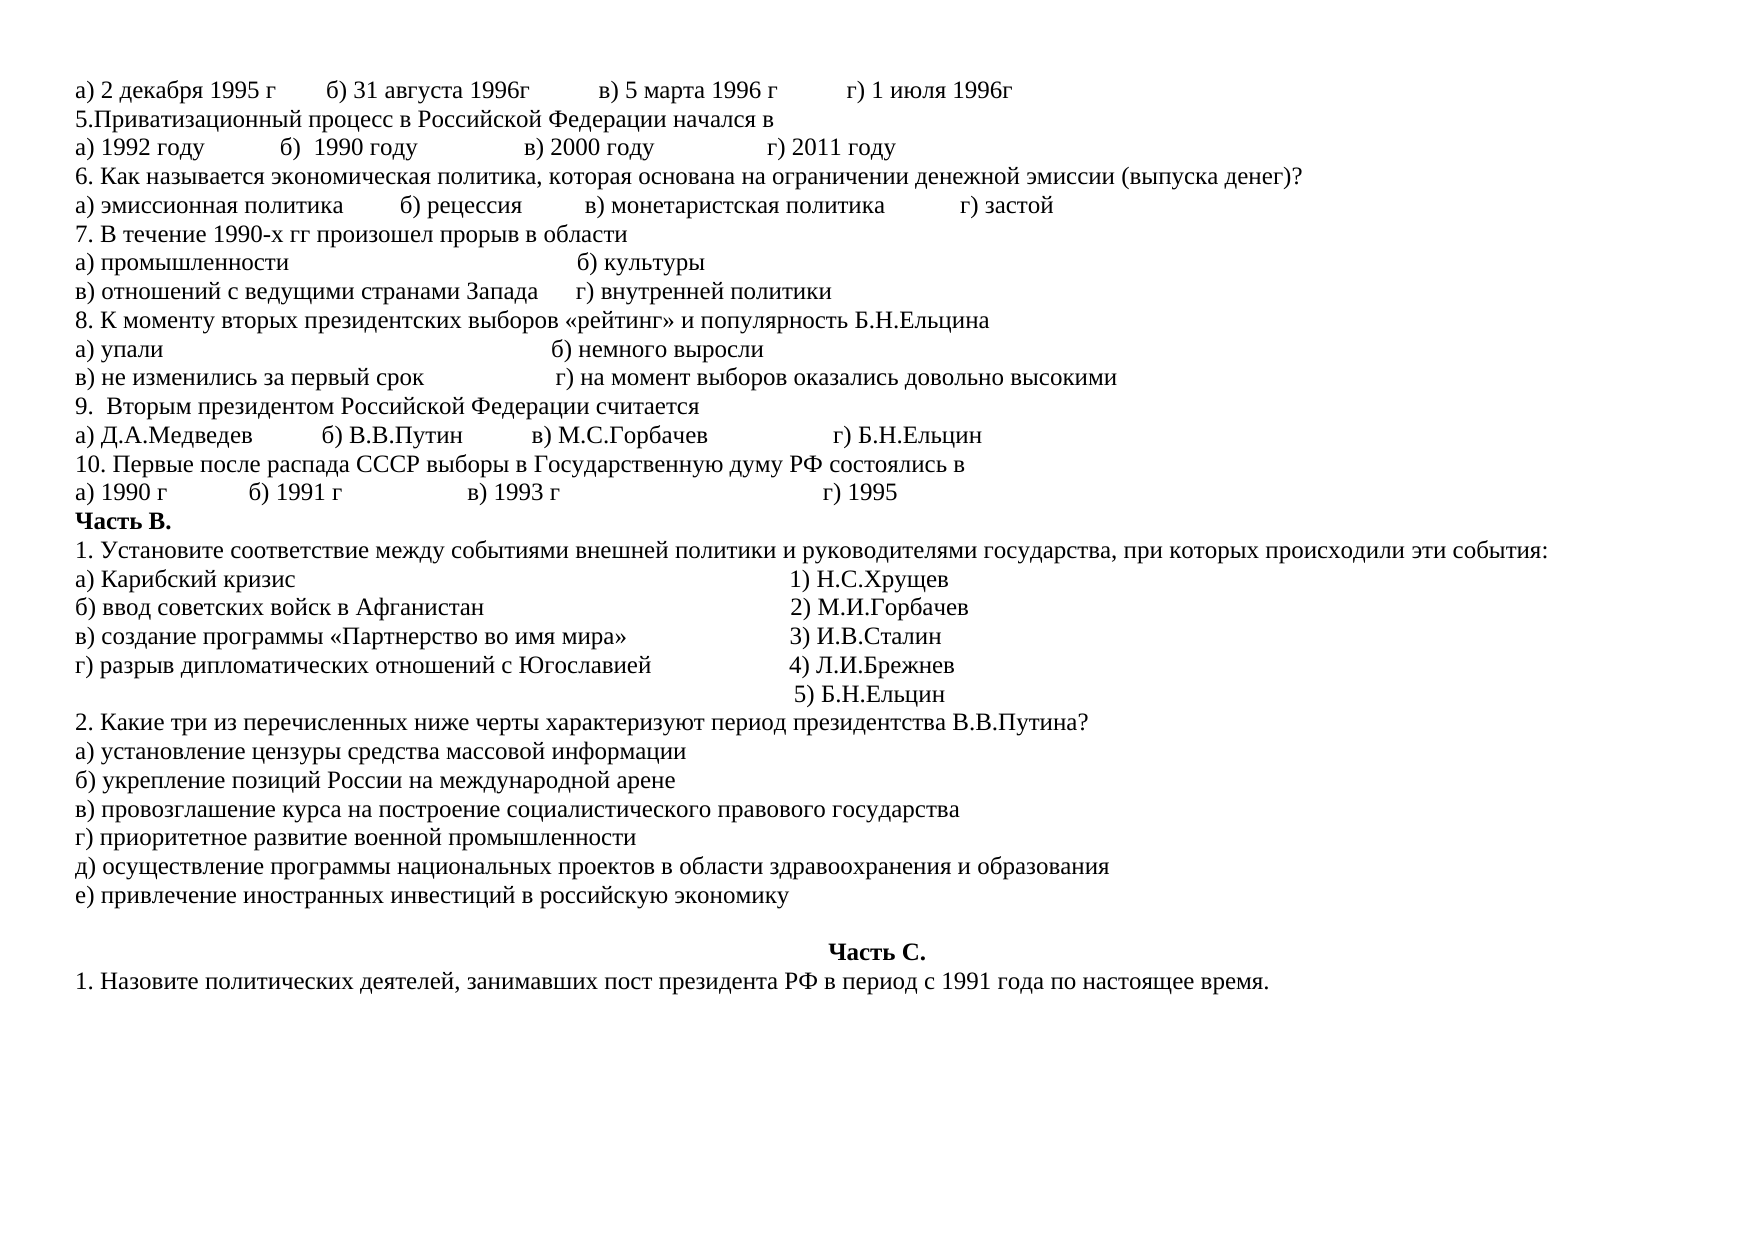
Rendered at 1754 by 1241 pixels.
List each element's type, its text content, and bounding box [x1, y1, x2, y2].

text в) создание программы «Партнерство во имя мира» 3) И.В.Сталин [75, 621, 1679, 650]
text 8. К моменту вторых президентских выборов «рейтинг» и популярность Б.Н.Ельцина [75, 305, 1679, 334]
text а) 1992 году б) 1990 году в) 2000 году г) 2011 году [75, 132, 1679, 161]
text б) ввод советских войск в Афганистан 2) М.И.Горбачев [75, 592, 1679, 621]
text Часть В. [75, 506, 1679, 535]
text г) разрыв дипломатических отношений с Югославией 4) Л.И.Брежнев [75, 650, 1679, 679]
text в) провозглашение курса на построение социалистического правового государства [75, 794, 1679, 822]
text а) эмиссионная политика б) рецессия в) монетаристская политика г) застой [75, 190, 1679, 219]
text а) установление цензуры средства массовой информации [75, 736, 1679, 765]
text 5) Б.Н.Ельцин [75, 679, 1679, 707]
text б) укрепление позиций России на международной арене [75, 765, 1679, 794]
text в) не изменились за первый срок г) на момент выборов оказались довольно высокими [75, 362, 1679, 391]
text д) осуществление программы национальных проектов в области здравоохранения и образования [75, 851, 1679, 880]
text е) привлечение иностранных инвестиций в российскую экономику [75, 880, 1679, 909]
text а) 2 декабря 1995 г б) 31 августа 1996г в) 5 марта 1996 г г) 1 июля 1996г [75, 75, 1679, 104]
text 2. Какие три из перечисленных ниже черты характеризуют период президентства В.В.Путина? [75, 707, 1679, 736]
text а) 1990 г б) 1991 г в) 1993 г г) 1995 [75, 477, 1679, 506]
text 10. Первые после распада СССР выборы в Государственную думу РФ состоялись в [75, 449, 1679, 477]
text в) отношений с ведущими странами Запада г) внутренней политики [75, 276, 1679, 305]
text 1. Установите соответствие между событиями внешней политики и руководителями государства, при которых происходили эти события: [75, 535, 1679, 564]
text 9. Вторым президентом Российской Федерации считается а) Д.А.Медведев б) В.В.Путин в) М.С.Горбачев г) Б.Н.Ельцин [75, 391, 1679, 449]
text 7. В течение 1990-х гг произошел прорыв в области [75, 219, 1679, 247]
text 6. Как называется экономическая политика, которая основана на ограничении денежной эмиссии (выпуска денег)? [75, 161, 1679, 190]
text г) приоритетное развитие военной промышленности [75, 822, 1679, 851]
text 5.Приватизационный процесс в Российской Федерации начался в [75, 104, 1679, 132]
text а) упали б) немного выросли [75, 334, 1679, 362]
text Часть С. [75, 937, 1679, 966]
text а) Карибский кризис 1) Н.С.Хрущев [75, 564, 1679, 592]
text 1. Назовите политических деятелей, занимавших пост президента РФ в период с 1991 года по настоящее время. [75, 966, 1679, 995]
text а) промышленности б) культуры [75, 247, 1679, 276]
